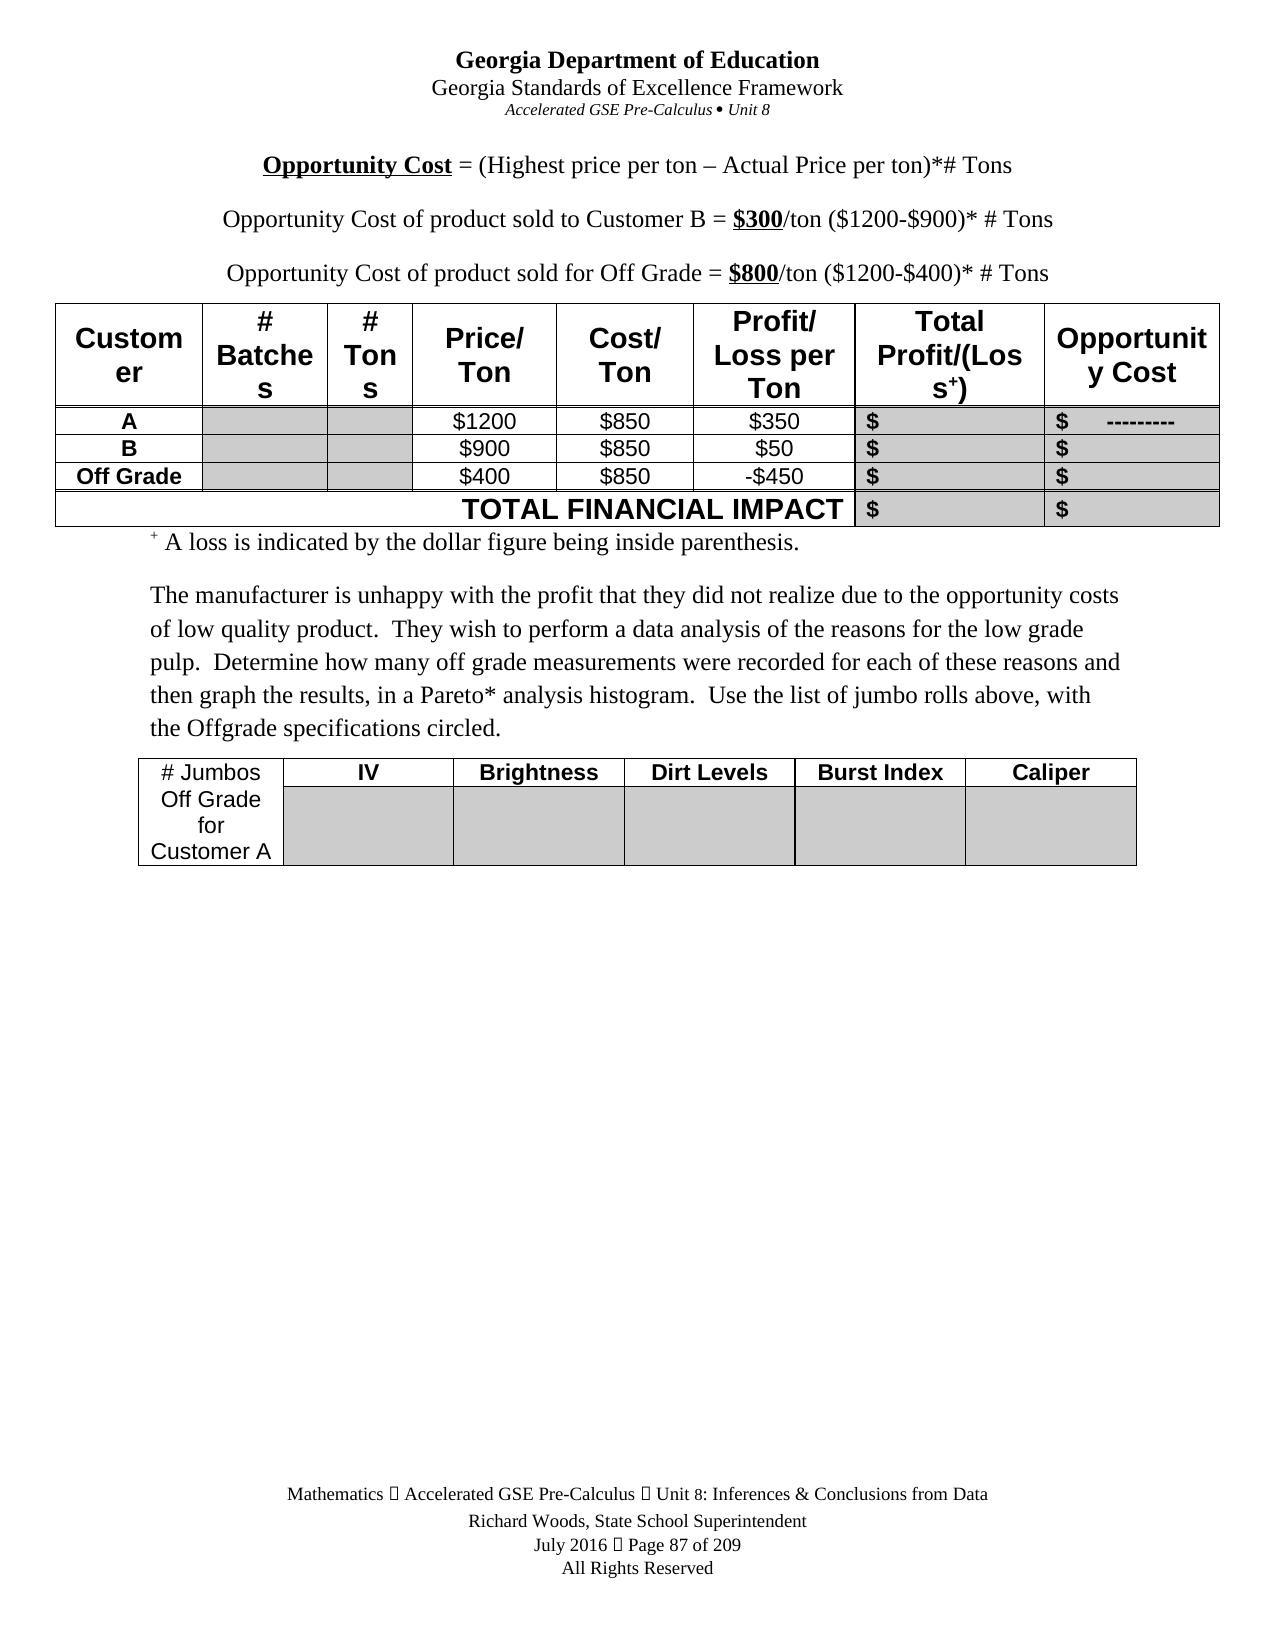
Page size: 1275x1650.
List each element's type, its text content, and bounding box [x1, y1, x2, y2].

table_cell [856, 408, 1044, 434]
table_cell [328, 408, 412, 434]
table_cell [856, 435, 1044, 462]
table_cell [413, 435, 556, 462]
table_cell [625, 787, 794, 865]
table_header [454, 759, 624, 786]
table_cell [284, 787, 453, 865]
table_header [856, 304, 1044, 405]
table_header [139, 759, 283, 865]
text Opportunity Cost = (Highest price per ton – Actual Price per ton)*# Tons [150, 150, 1125, 179]
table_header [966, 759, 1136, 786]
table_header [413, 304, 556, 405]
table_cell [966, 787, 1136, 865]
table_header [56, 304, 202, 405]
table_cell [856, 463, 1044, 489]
text The manufacturer is unhappy with the profit that they did not realize due to the opportunity costs of low quality product. They wish to perform a data analysis of the reasons for the low grade pulp. Determine how many off grade measurements were recorded for each of these reasons and then graph the results, in a Pareto* analysis histogram. Use the list of jumbo rolls above, with the Offgrade specifications circled. [150, 581, 1125, 741]
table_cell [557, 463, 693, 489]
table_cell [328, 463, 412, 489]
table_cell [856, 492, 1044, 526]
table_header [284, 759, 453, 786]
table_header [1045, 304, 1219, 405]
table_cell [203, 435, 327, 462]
text + A loss is indicated by the dollar figure being inside parenthesis. [150, 527, 1125, 556]
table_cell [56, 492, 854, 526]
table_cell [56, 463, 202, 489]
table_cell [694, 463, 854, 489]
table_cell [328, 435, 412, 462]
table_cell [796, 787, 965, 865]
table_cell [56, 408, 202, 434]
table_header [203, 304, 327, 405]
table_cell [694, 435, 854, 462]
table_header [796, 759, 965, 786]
text Opportunity Cost of product sold to Customer B = $300/ton ($1200-$900)* # Tons [150, 204, 1125, 233]
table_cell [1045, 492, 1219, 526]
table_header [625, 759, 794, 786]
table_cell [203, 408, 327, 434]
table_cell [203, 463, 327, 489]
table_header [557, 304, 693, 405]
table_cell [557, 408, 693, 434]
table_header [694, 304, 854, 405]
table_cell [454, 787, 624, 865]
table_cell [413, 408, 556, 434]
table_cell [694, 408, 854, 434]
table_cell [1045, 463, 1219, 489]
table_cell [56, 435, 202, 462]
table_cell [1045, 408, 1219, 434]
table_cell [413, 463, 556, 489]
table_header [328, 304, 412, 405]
text Opportunity Cost of product sold for Off Grade = $800/ton ($1200-$400)* # Tons [150, 258, 1125, 286]
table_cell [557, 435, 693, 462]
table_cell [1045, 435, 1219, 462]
